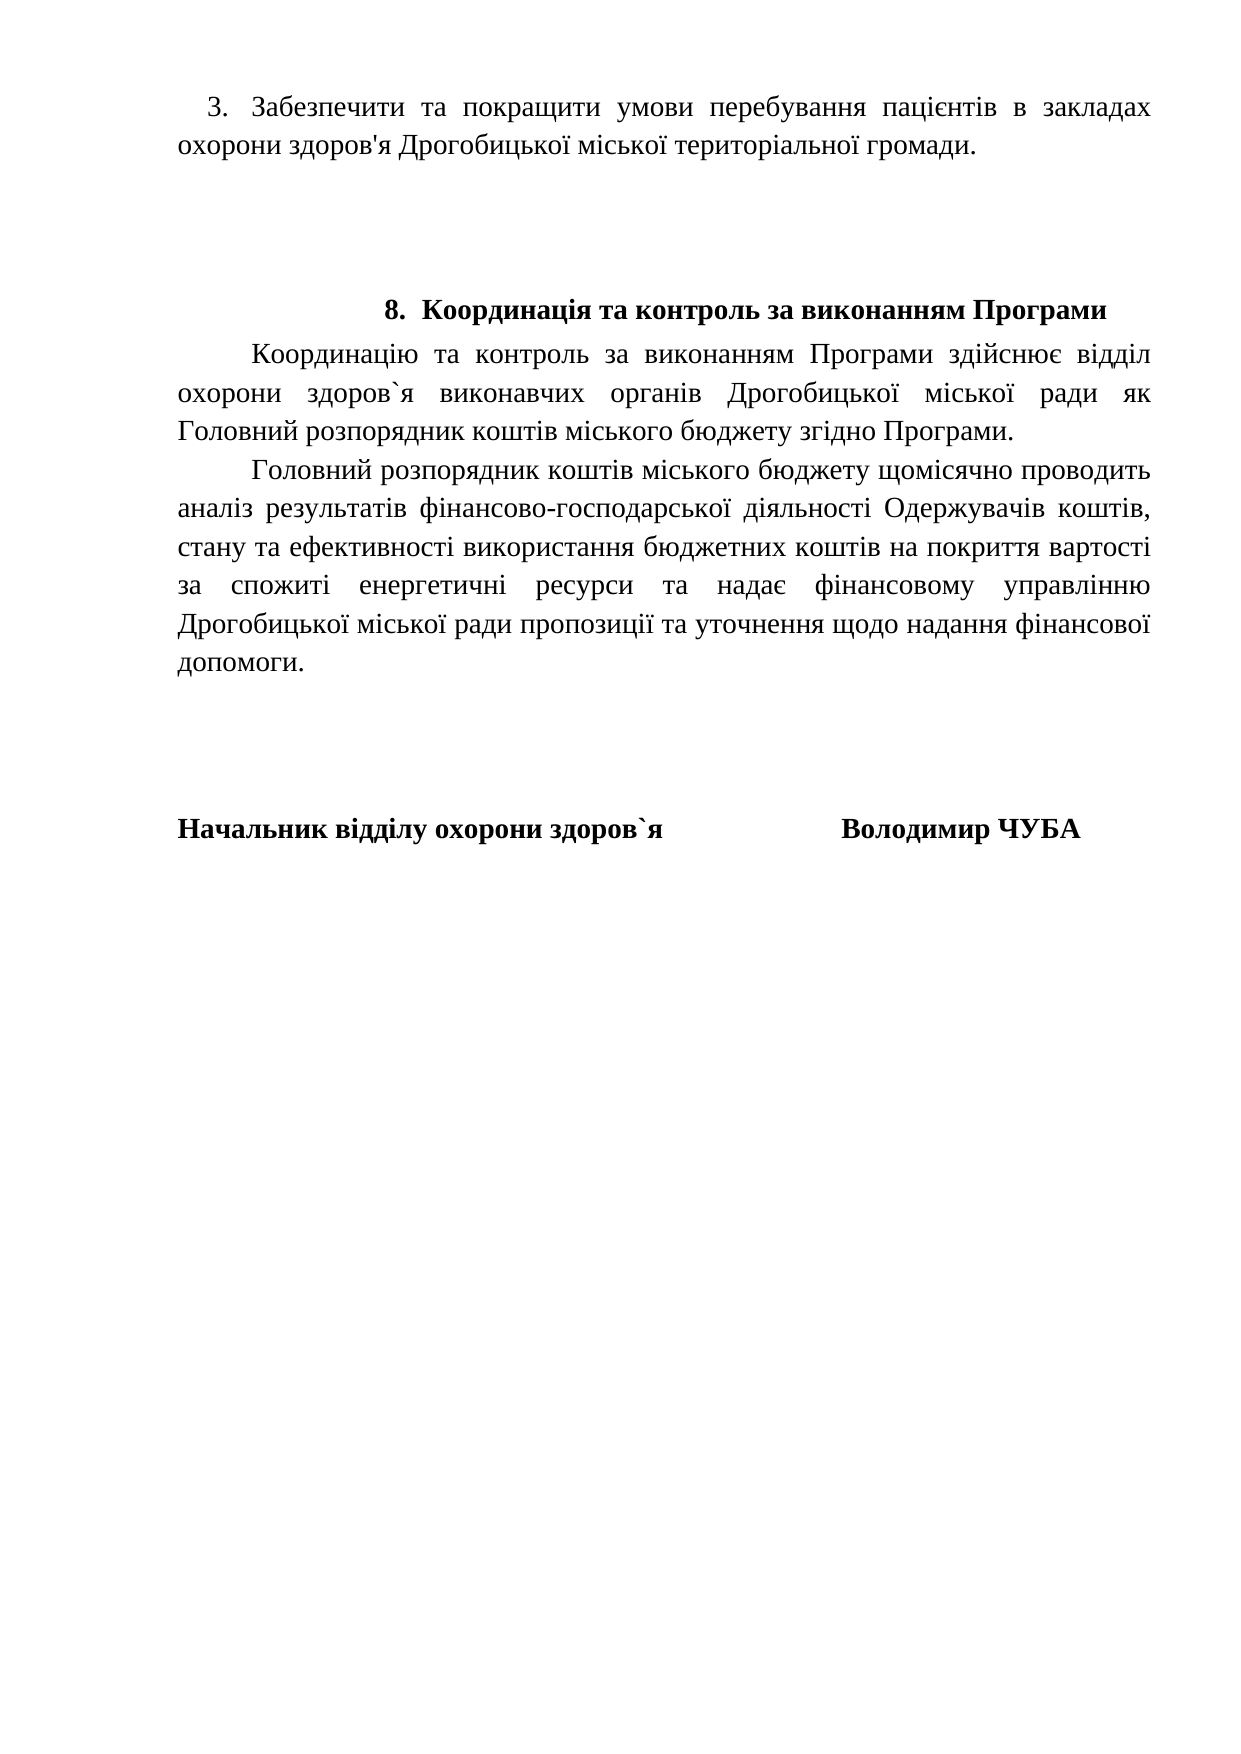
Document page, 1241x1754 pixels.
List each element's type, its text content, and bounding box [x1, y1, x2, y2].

text Начальник відділу охорони здоров`я Володимир ЧУБА [177, 811, 1152, 845]
list Координація та контроль за виконанням Програми [340, 292, 1152, 326]
list Координацію та контроль за виконанням Програми здійснює відділ охорони здоров`я виконавчих органів Дрогобицької міської ради як Головний розпорядник коштів міського бюджету згідно Програми. [177, 336, 1152, 447]
list Головний розпорядник коштів міського бюджету щомісячно проводить аналіз результатів фінансово-господарської діяльності Одержувачів коштів, стану та ефективності використання бюджетних коштів на покриття вартості за спожиті енергетичні ресурси та надає фінансовому управлінню Дрогобицької міської ради пропозиції та уточнення щодо надання фінансової допомоги. [177, 452, 1152, 678]
list Забезпечити та покращити умови перебування пацієнтів в закладах охорони здоров'я Дрогобицької міської територіальної громади. [177, 89, 1152, 161]
